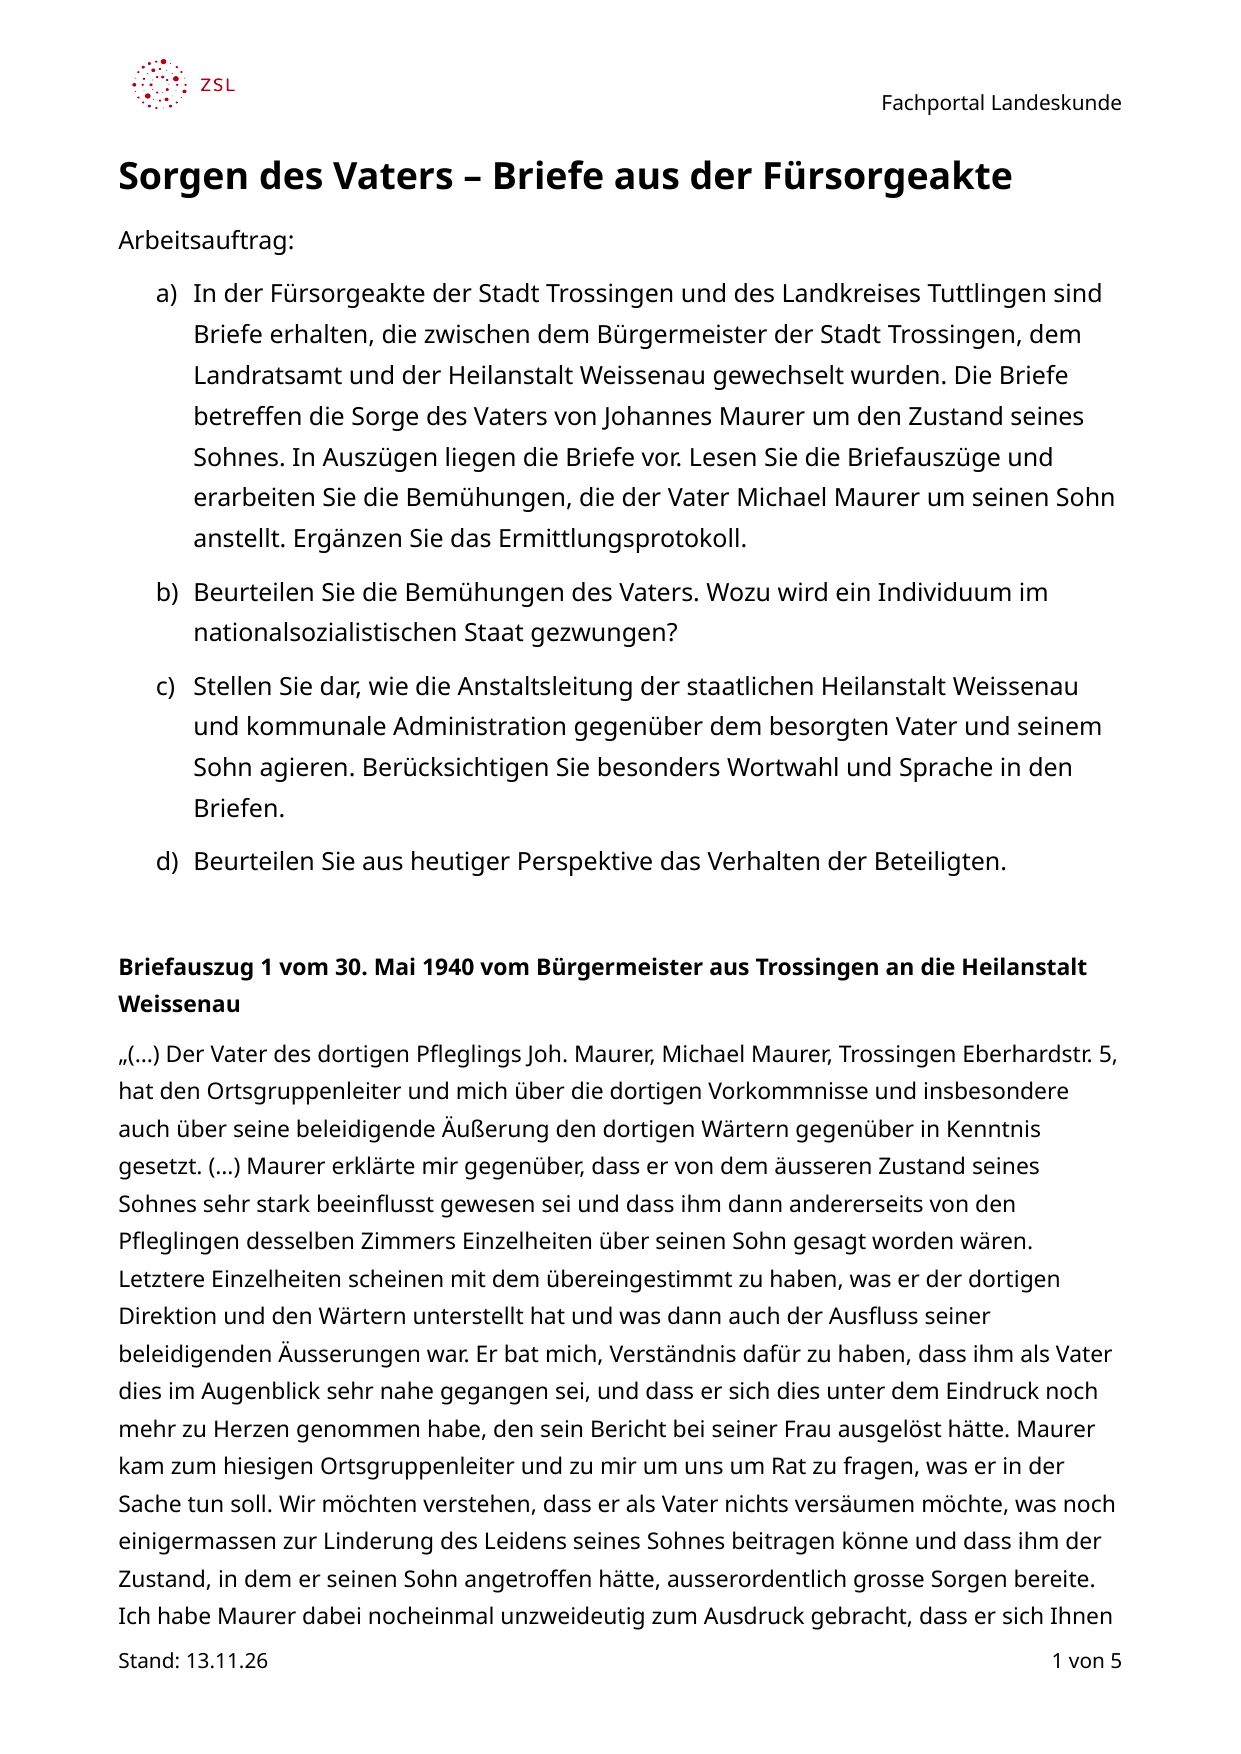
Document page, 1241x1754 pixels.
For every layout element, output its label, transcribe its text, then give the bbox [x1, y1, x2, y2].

list Beurteilen Sie aus heutiger Perspektive das Verhalten der Beteiligten. [156, 844, 1122, 878]
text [118, 1038, 1122, 1632]
list Stellen Sie dar, wie die Anstaltsleitung der staatlichen Heilanstalt Weissenau und kommunale Administration gegenüber dem besorgten Vater und seinem Sohn agieren. Berücksichtigen Sie besonders Wortwahl und Sprache in den Briefen. [156, 668, 1122, 825]
subtitle Sorgen des Vaters – Briefe aus der Fürsorgeakte [118, 149, 1122, 200]
text Briefauszug 1 vom 30. Mai 1940 vom Bürgermeister aus Trossingen an die Heilanstalt Weissenau [118, 950, 1122, 1019]
list In der Fürsorgeakte der Stadt Trossingen und des Landkreises Tuttlingen sind Briefe erhalten, die zwischen dem Bürgermeister der Stadt Trossingen, dem Landratsamt und der Heilanstalt Weissenau gewechselt wurden. Die Briefe betreffen die Sorge des Vaters von Johannes Maurer um den Zustand seines Sohnes. In Auszügen liegen die Briefe vor. Lesen Sie die Briefauszüge und erarbeiten Sie die Bemühungen, die der Vater Michael Maurer um seinen Sohn anstellt. Ergänzen Sie das Ermittlungsprotokoll. [156, 276, 1122, 555]
picture [118, 46, 248, 122]
list Beurteilen Sie die Bemühungen des Vaters. Wozu wird ein Individuum im nationalsozialistischen Staat gezwungen? [156, 574, 1122, 649]
text Arbeitsauftrag: [118, 223, 1122, 257]
